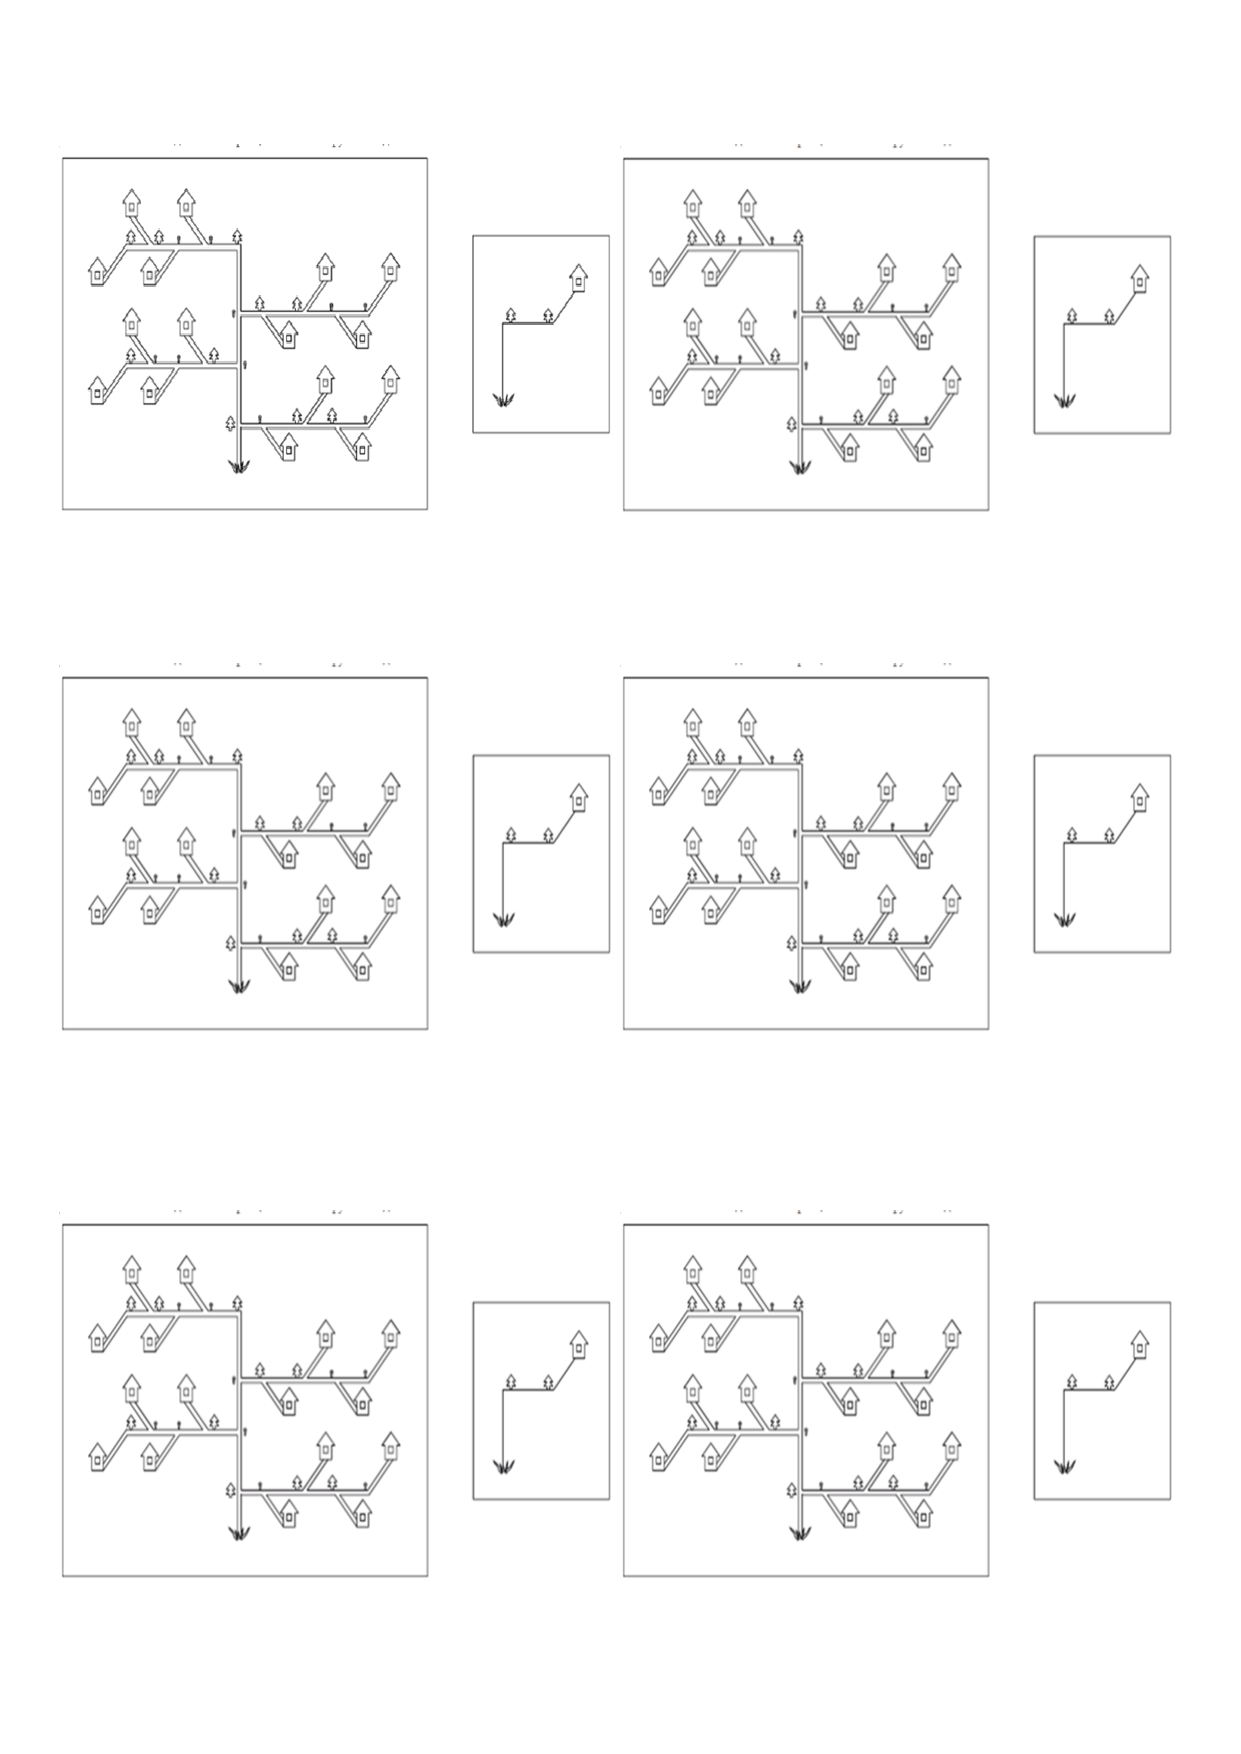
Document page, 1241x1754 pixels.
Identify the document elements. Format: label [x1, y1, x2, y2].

picture [620, 144, 1176, 520]
picture [620, 663, 1176, 1039]
picture [59, 663, 614, 1039]
picture [59, 144, 614, 520]
picture [59, 1210, 614, 1586]
picture [620, 1210, 1176, 1586]
